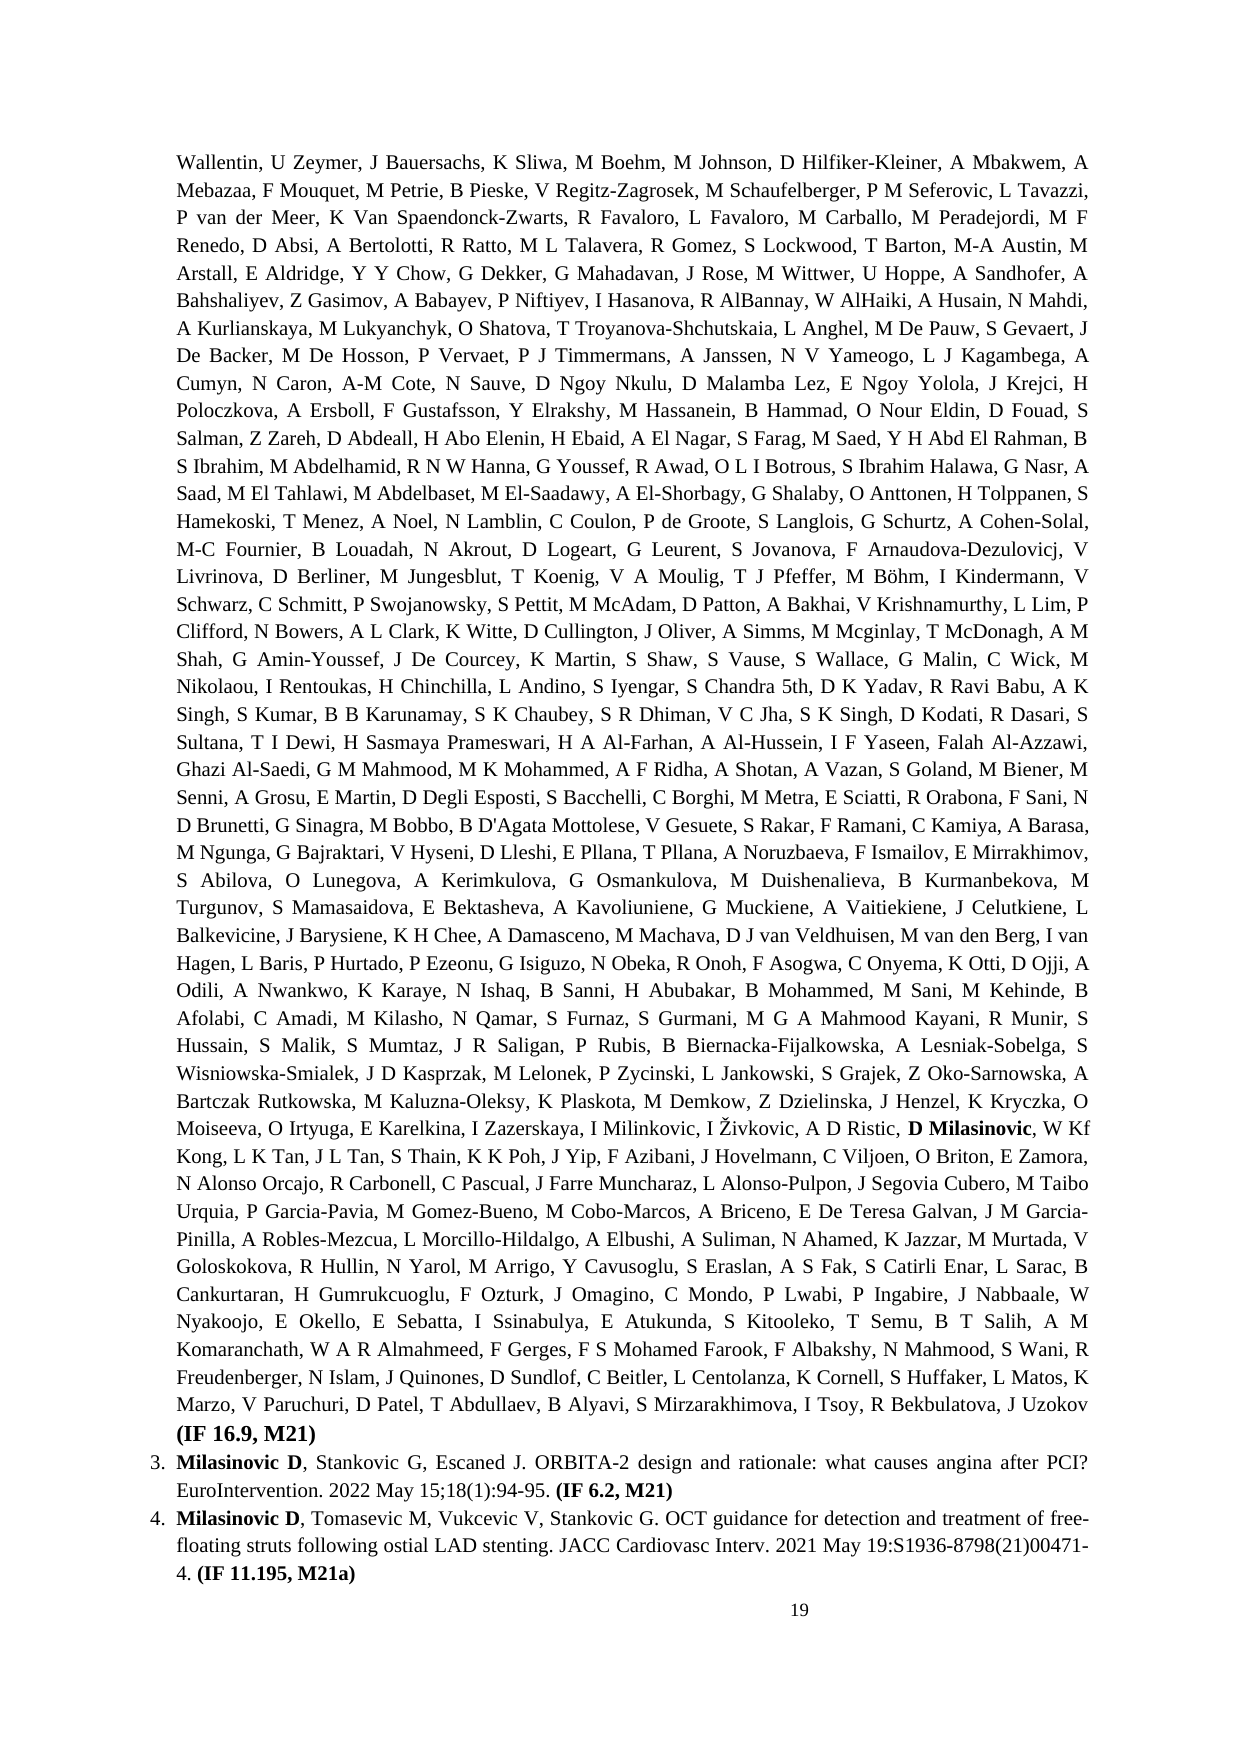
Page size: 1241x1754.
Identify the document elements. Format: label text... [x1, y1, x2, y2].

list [150, 150, 1090, 1502]
list Milasinovic D, Stankovic G, Escaned J. ORBITA-2 design and rationale: what causes angina after PCI? EuroIntervention. 2022 May 15;18(1):94-95. (IF 6.2, M21) [150, 1506, 1090, 1557]
